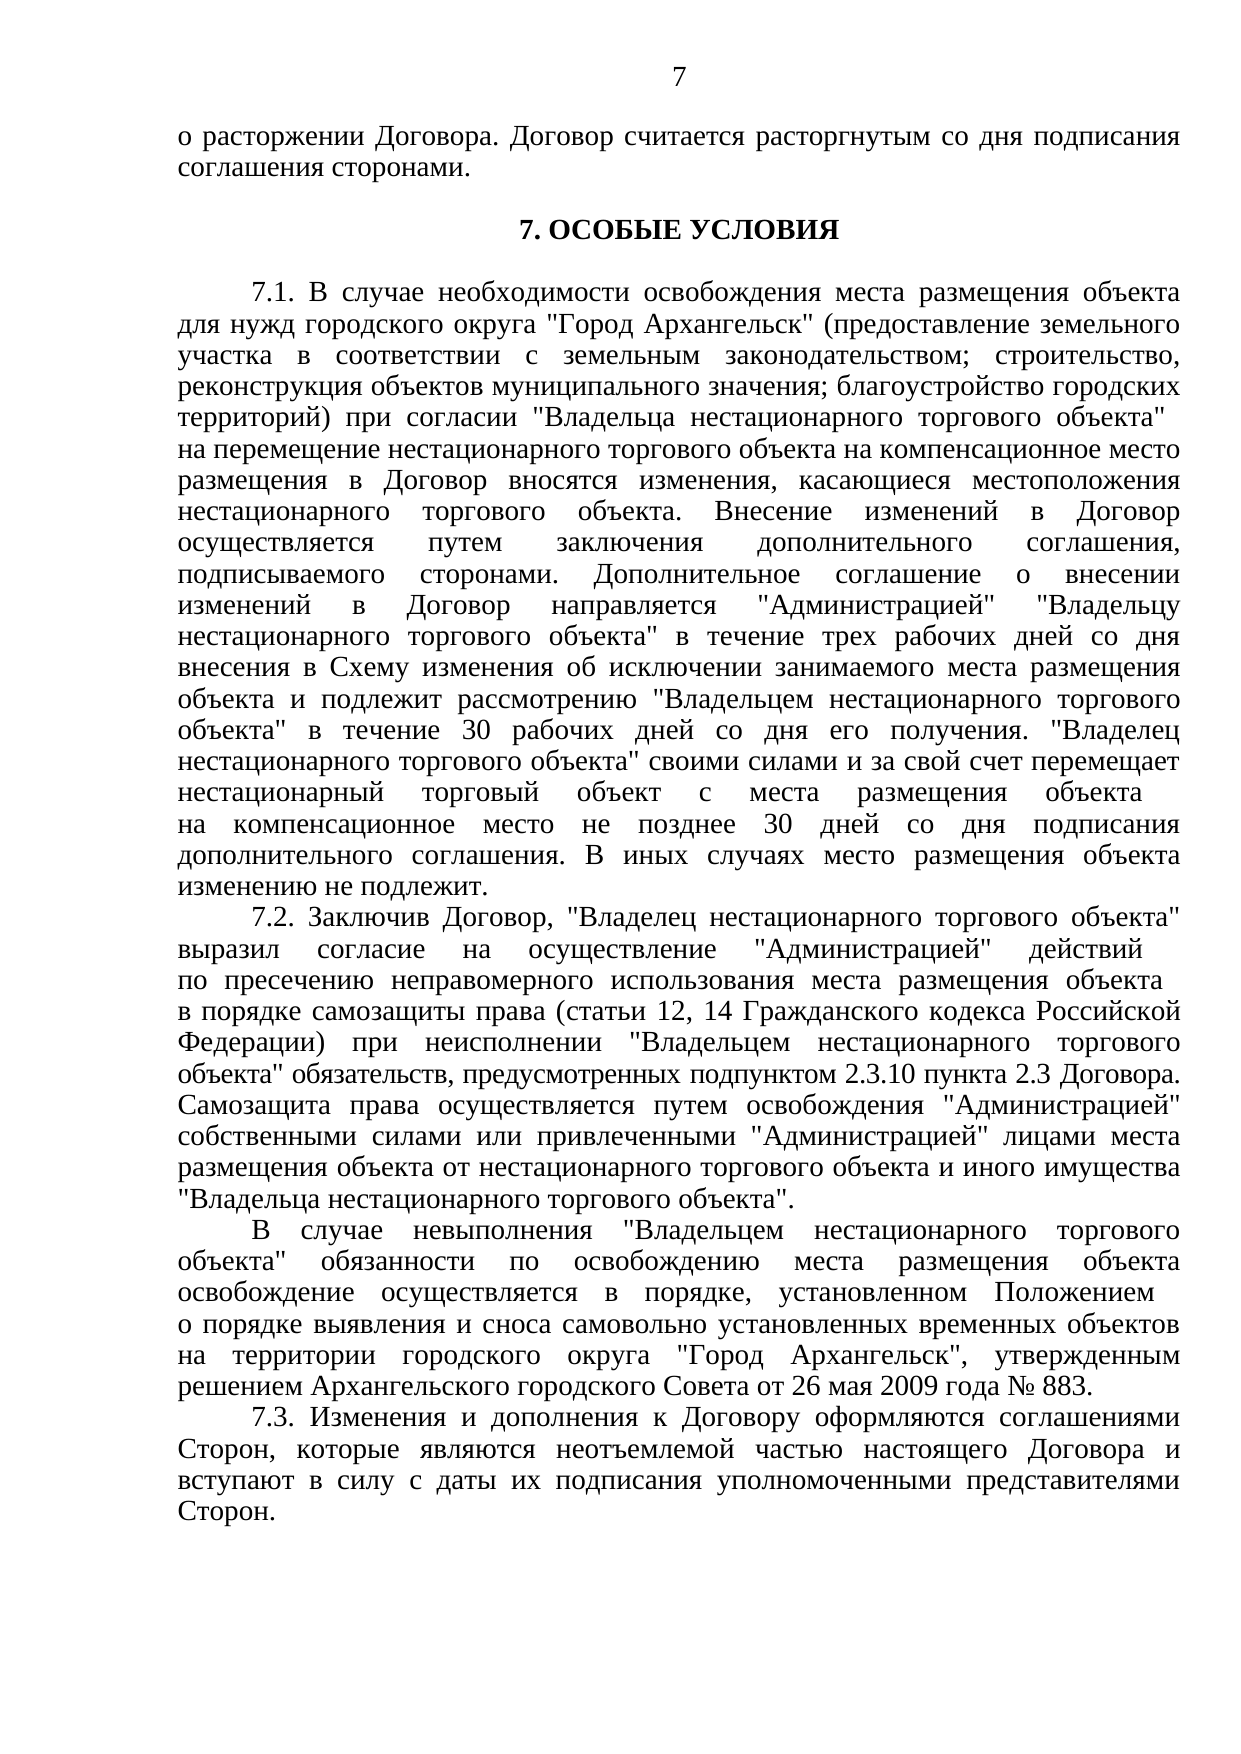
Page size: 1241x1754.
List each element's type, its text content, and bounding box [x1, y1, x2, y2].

text 7.3. Изменения и дополнения к Договору оформляются соглашениями Сторон, которые являются неотъемлемой частью настоящего Договора и вступают в силу с даты их подписания уполномоченными представителями Сторон. [177, 1402, 1181, 1527]
text 7.2. Заключив Договор, "Владелец нестационарного торгового объекта" выразил согласие на осуществление "Администрацией" действий по пресечению неправомерного использования места размещения объекта в порядке самозащиты права (статьи 12, 14 Гражданского кодекса Российской Федерации) при неисполнении "Владельцем нестационарного торгового объекта" обязательств, предусмотренных подпунктом 2.3.10 пункта 2.3 Договора. Самозащита права осуществляется путем освобождения "Администрацией" собственными силами или привлеченными "Администрацией" лицами места размещения объекта от нестационарного торгового объекта и иного имущества "Владельца нестационарного торгового объекта". [177, 902, 1181, 1214]
text В случае невыполнения "Владельцем нестационарного торгового объекта" обязанности по освобождению места размещения объекта освобождение осуществляется в порядке, установленном Положением о порядке выявления и сноса самовольно установленных временных объектов на территории городского округа "Город Архангельск", утвержденным решением Архангельского городского Совета от 26 мая 2009 года № 883. [177, 1214, 1181, 1402]
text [177, 121, 1181, 183]
text 7.1. В случае необходимости освобождения места размещения объекта для нужд городского округа "Город Архангельск" (предоставление земельного участка в соответствии с земельным законодательством; строительство, реконструкция объектов муниципального значения; благоустройство городских территорий) при согласии "Владельца нестационарного торгового объекта" на перемещение нестационарного торгового объекта на компенсационное место размещения в Договор вносятся изменения, касающиеся местоположения нестационарного торгового объекта. Внесение изменений в Договор осуществляется путем заключения дополнительного соглашения, подписываемого сторонами. Дополнительное соглашение о внесении изменений в Договор направляется "Администрацией" "Владельцу нестационарного торгового объекта" в течение трех рабочих дней со дня внесения в Схему изменения об исключении занимаемого места размещения объекта и подлежит рассмотрению "Владельцем нестационарного торгового объекта" в течение 30 рабочих дней со дня его получения. "Владелец нестационарного торгового объекта" своими силами и за свой счет перемещает нестационарный торговый объект с места размещения объекта на компенсационное место не позднее 30 дней со дня подписания дополнительного соглашения. В иных случаях место размещения объекта изменению не подлежит. [177, 277, 1181, 902]
title 7. ОСОБЫЕ УСЛОВИЯ [177, 214, 1181, 246]
